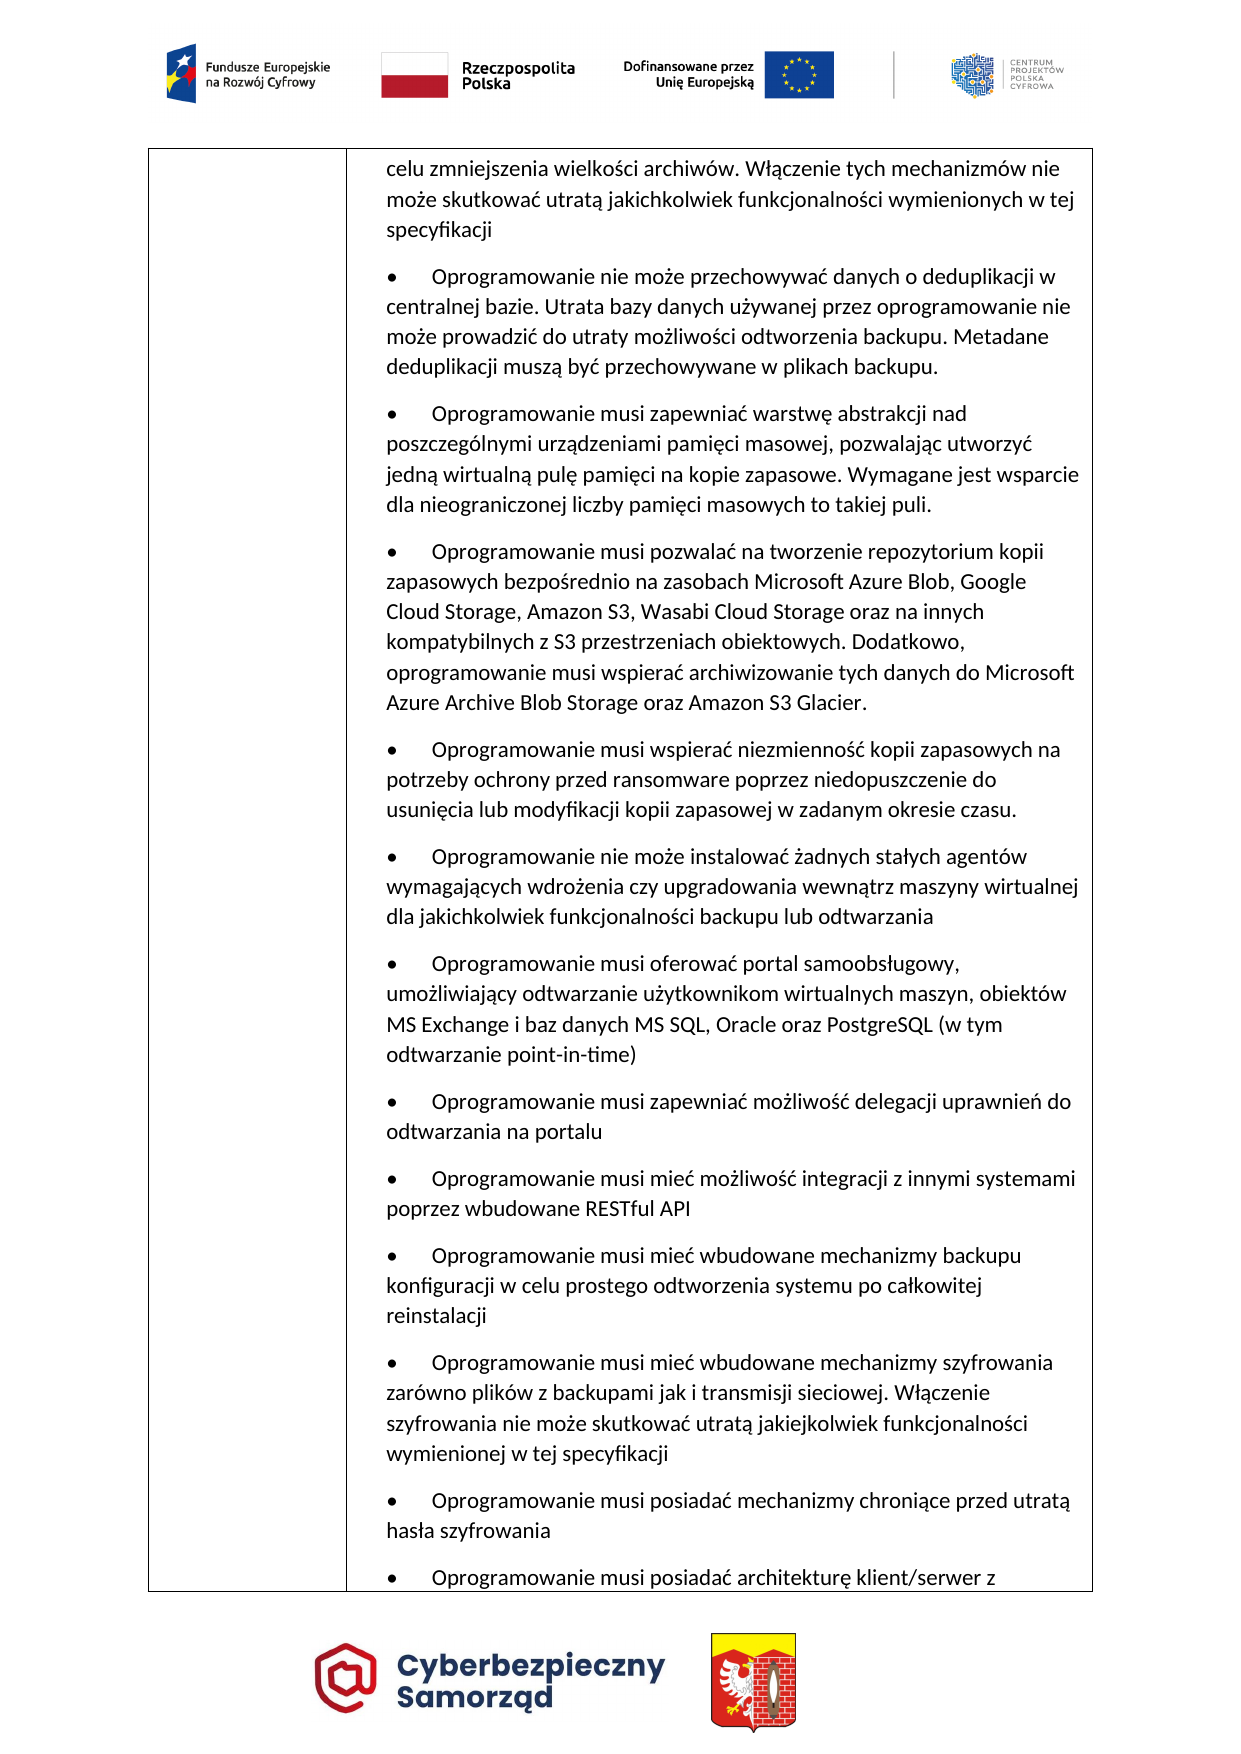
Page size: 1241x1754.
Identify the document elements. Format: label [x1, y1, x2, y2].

picture [147, 23, 1093, 123]
picture [311, 1640, 670, 1722]
picture [711, 1633, 796, 1733]
table_cell [149, 149, 346, 1591]
table_cell [347, 149, 1092, 1591]
